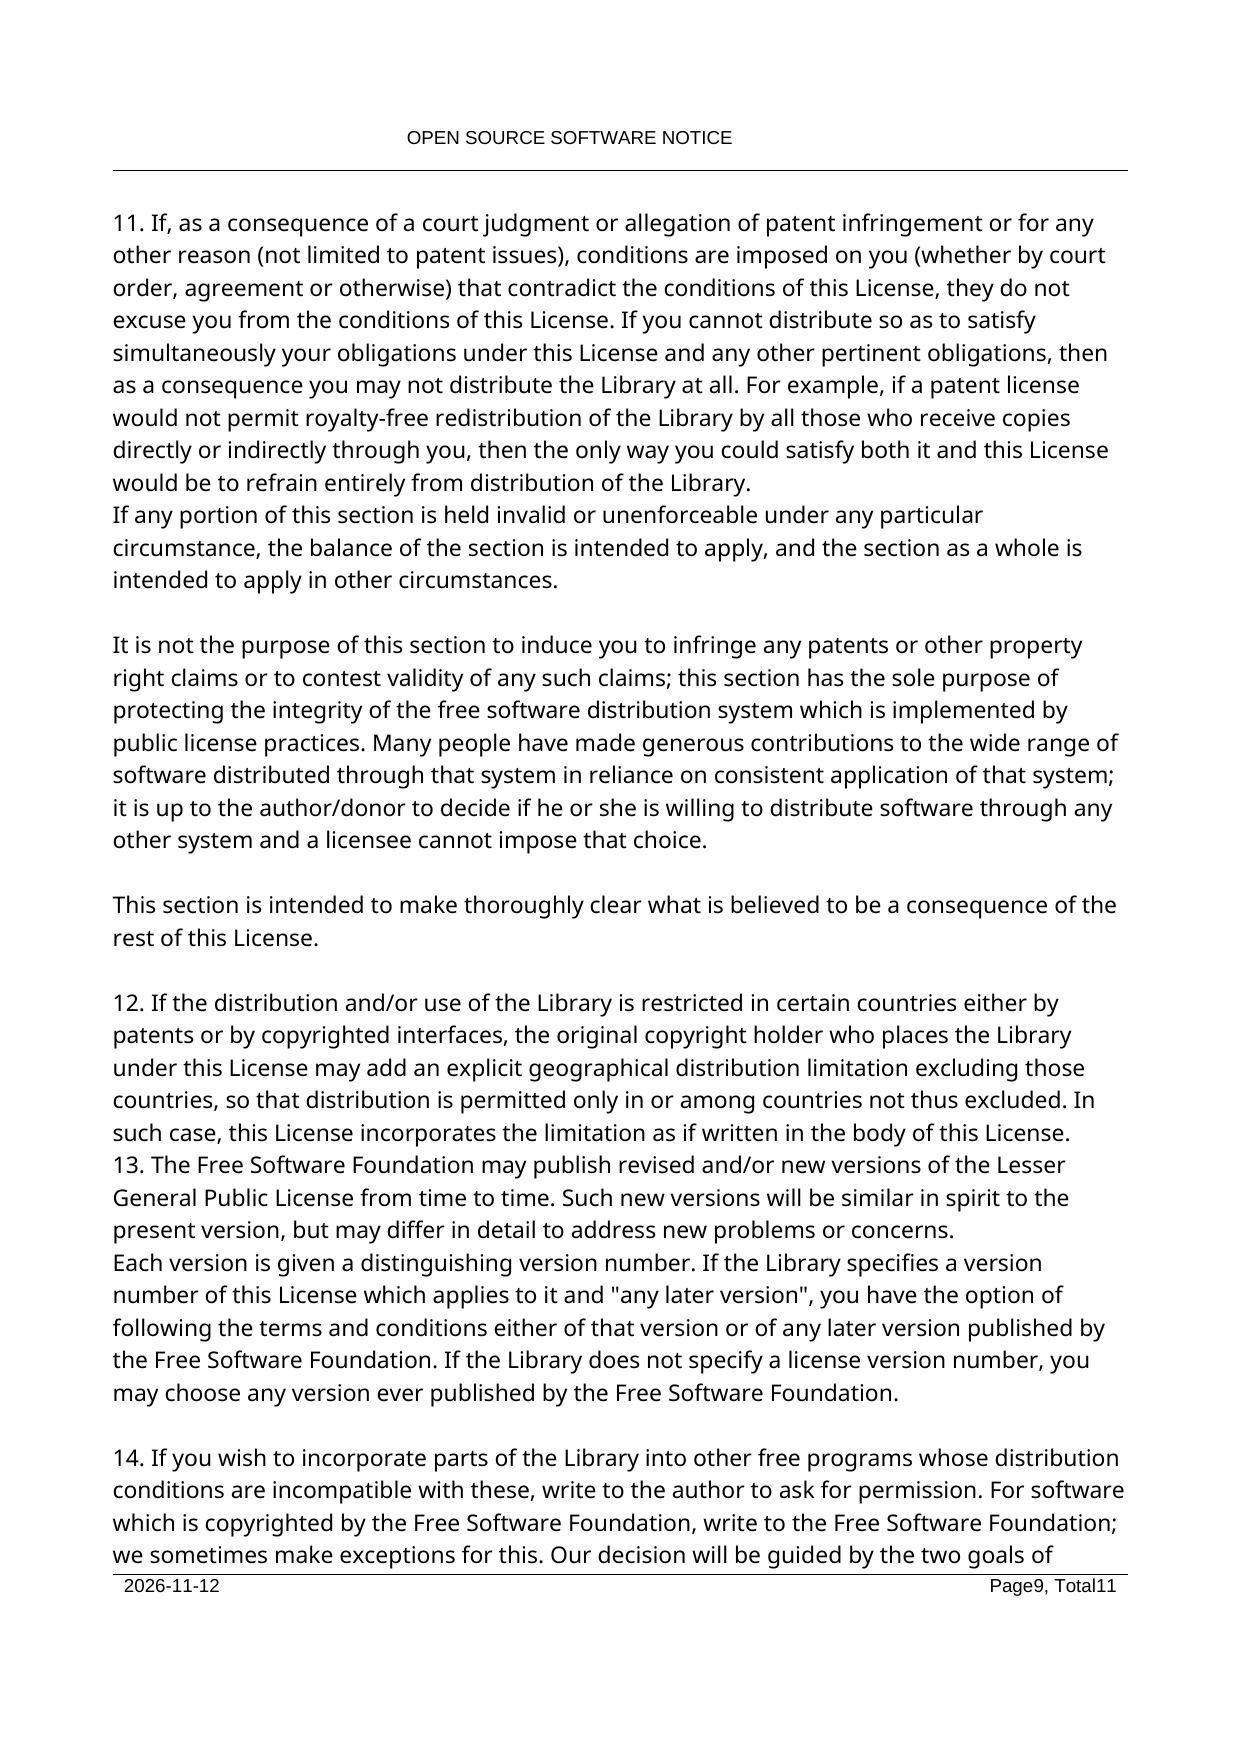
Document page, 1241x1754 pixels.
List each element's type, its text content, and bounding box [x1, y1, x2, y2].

text 11. If, as a consequence of a court judgment or allegation of patent infringement or for any other reason (not limited to patent issues), conditions are imposed on you (whether by court order, agreement or otherwise) that contradict the conditions of this License, they do not excuse you from the conditions of this License. If you cannot distribute so as to satisfy simultaneously your obligations under this License and any other pertinent obligations, then as a consequence you may not distribute the Library at all. For example, if a patent license would not permit royalty-free redistribution of the Library by all those who receive copies directly or indirectly through you, then the only way you could satisfy both it and this License would be to refrain entirely from distribution of the Library. [112, 206, 1128, 499]
text 12. If the distribution and/or use of the Library is restricted in certain countries either by patents or by copyrighted interfaces, the original copyright holder who places the Library under this License may add an explicit geographical distribution limitation excluding those countries, so that distribution is permitted only in or among countries not thus excluded. In such case, this License incorporates the limitation as if written in the body of this License. [112, 986, 1128, 1149]
text Each version is given a distinguishing version number. If the Library specifies a version number of this License which applies to it and "any later version", you have the option of following the terms and conditions either of that version or of any later version published by the Free Software Foundation. If the Library does not specify a license version number, you may choose any version ever published by the Free Software Foundation. [112, 1246, 1128, 1409]
text It is not the purpose of this section to induce you to infringe any patents or other property right claims or to contest validity of any such claims; this section has the sole purpose of protecting the integrity of the free software distribution system which is implemented by public license practices. Many people have made generous contributions to the wide range of software distributed through that system in reliance on consistent application of that system; it is up to the author/donor to decide if he or she is willing to distribute software through any other system and a licensee cannot impose that choice. [112, 629, 1128, 856]
text This section is intended to make thoroughly clear what is believed to be a consequence of the rest of this License. [112, 889, 1128, 954]
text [112, 1441, 1128, 1571]
text 13. The Free Software Foundation may publish revised and/or new versions of the Lesser General Public License from time to time. Such new versions will be similar in spirit to the present version, but may differ in detail to address new problems or concerns. [112, 1149, 1128, 1246]
text If any portion of this section is held invalid or unenforceable under any particular circumstance, the balance of the section is intended to apply, and the section as a whole is intended to apply in other circumstances. [112, 499, 1128, 596]
